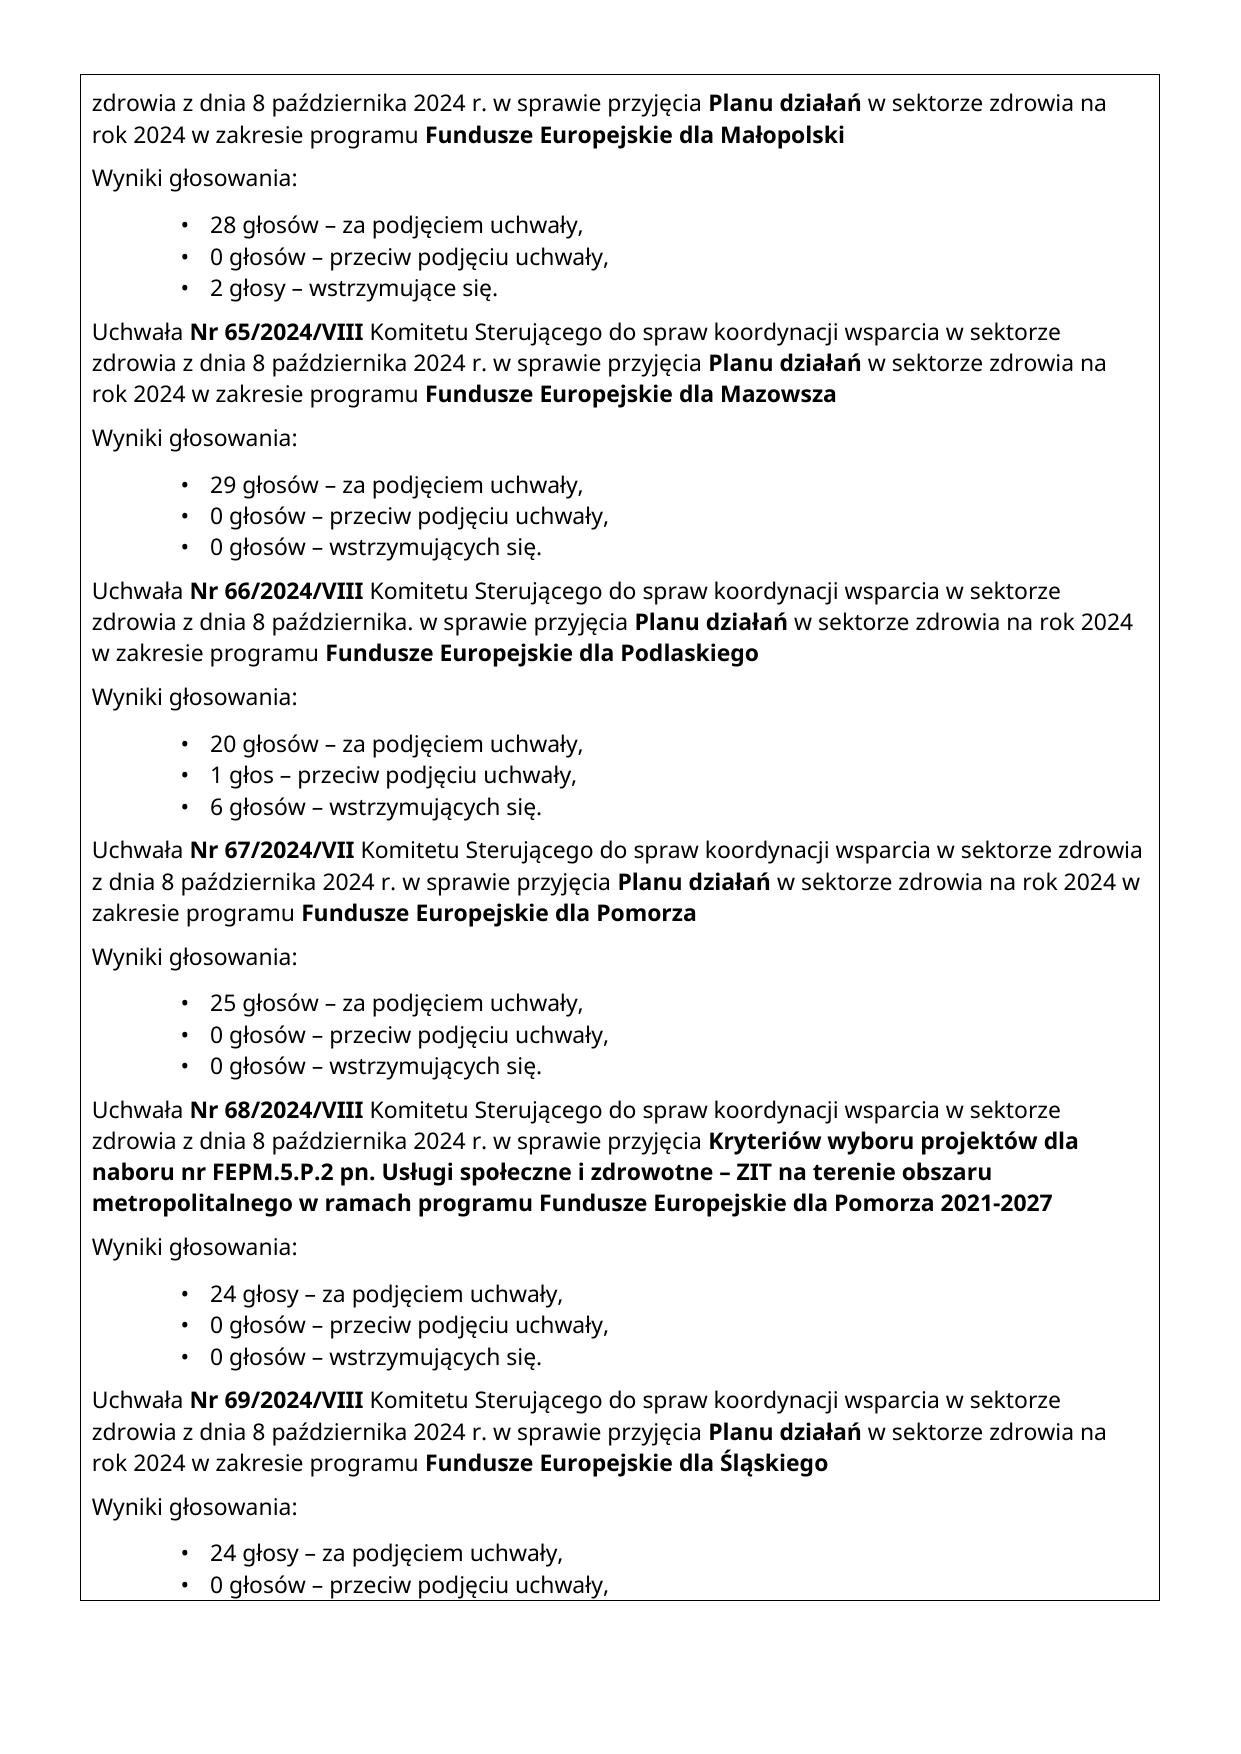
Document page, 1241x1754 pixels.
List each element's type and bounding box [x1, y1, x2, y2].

table_cell [81, 75, 1159, 1600]
